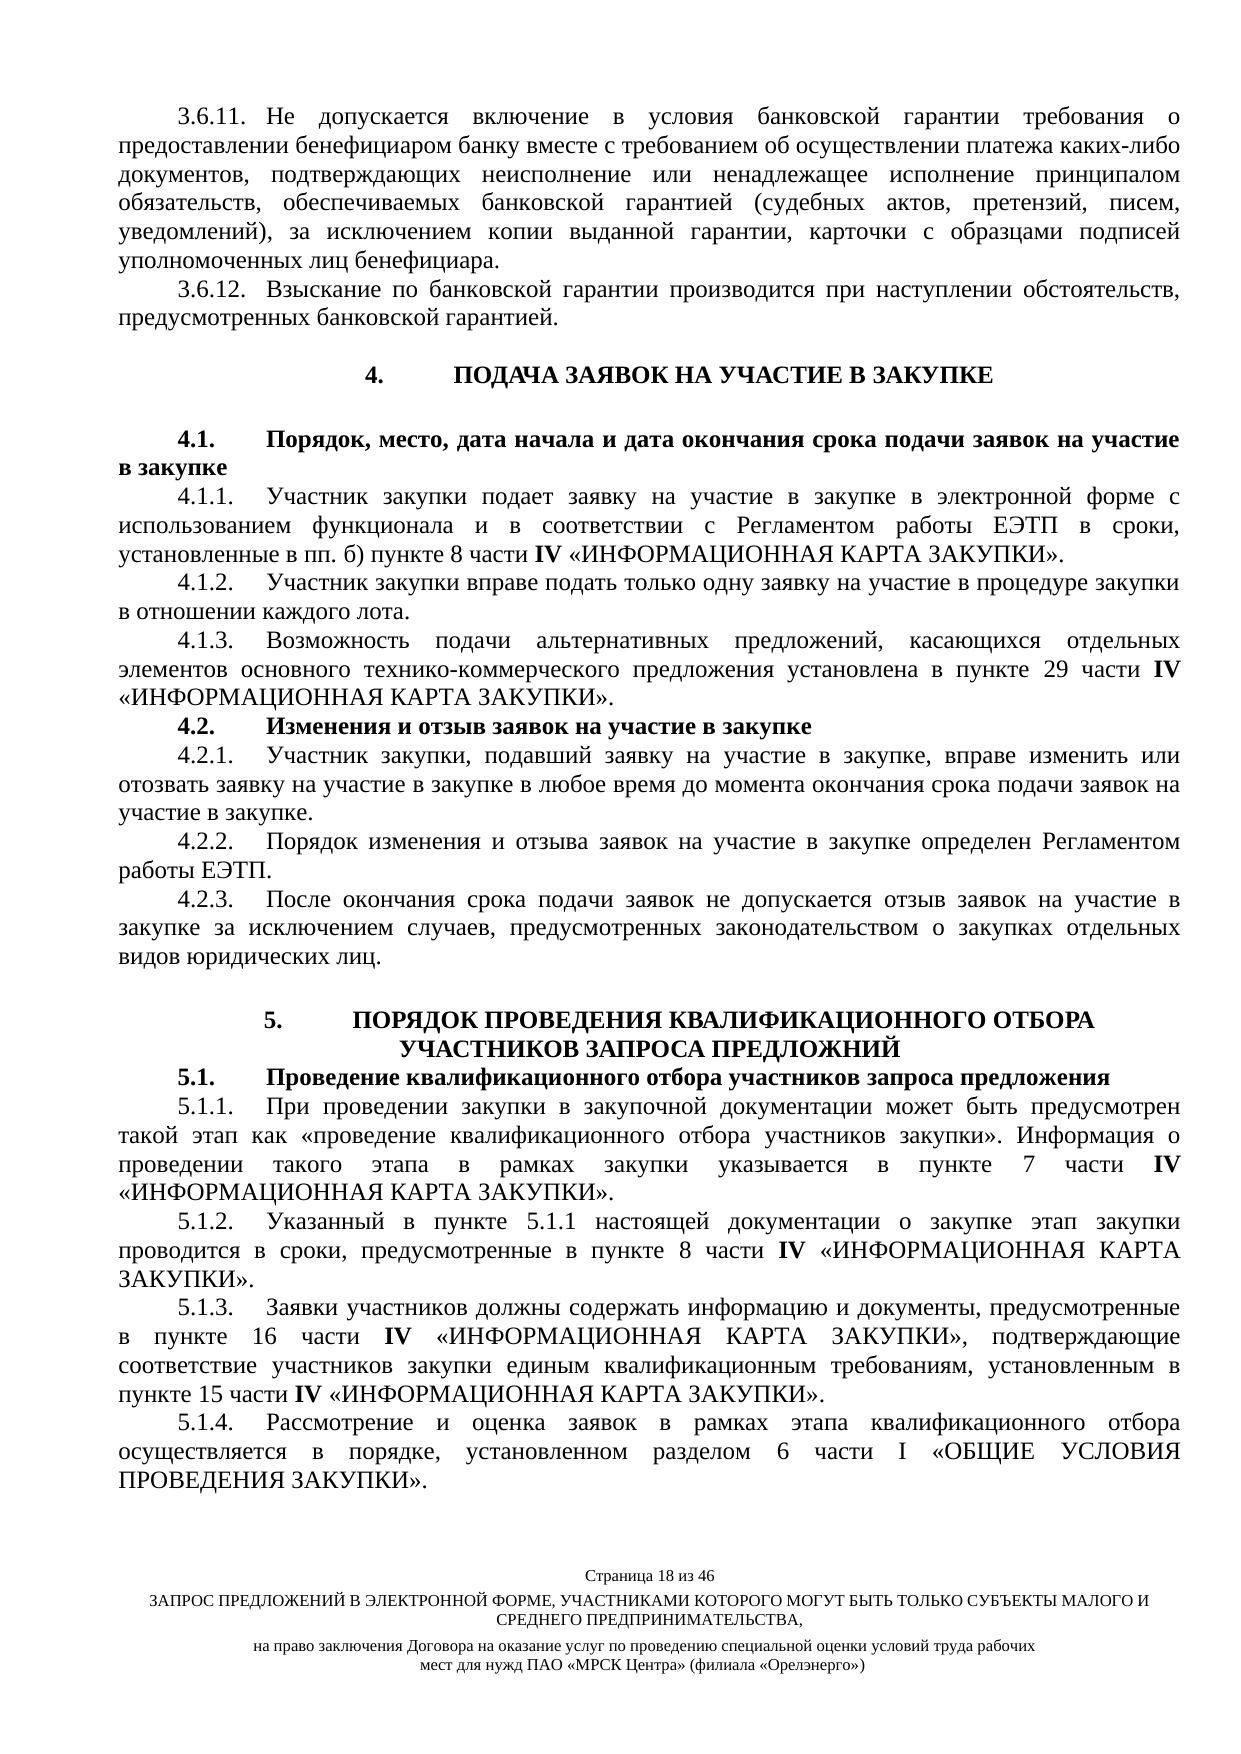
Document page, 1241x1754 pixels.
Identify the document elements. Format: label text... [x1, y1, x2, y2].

subtitle Проведение квалификационного отбора участников запроса предложения [118, 1062, 1181, 1091]
subtitle Участник закупки подает заявку на участие в закупке в электронной форме с использованием функционала и в соответствии с Регламентом работы ЕЭТП в сроки, установленные в пп. б) пункте 8 части IV «ИНФОРМАЦИОННАЯ КАРТА ЗАКУПКИ». [118, 481, 1181, 567]
subtitle Порядок изменения и отзыва заявок на участие в закупке определен Регламентом работы ЕЭТП. [118, 826, 1181, 884]
subtitle Изменения и отзыв заявок на участие в закупке [118, 711, 1181, 740]
subtitle Возможность подачи альтернативных предложений, касающихся отдельных элементов основного технико-коммерческого предложения установлена в пункте 29 части IV «ИНФОРМАЦИОННАЯ КАРТА ЗАКУПКИ». [118, 625, 1181, 711]
subtitle Не допускается включение в условия банковской гарантии требования о предоставлении бенефициаром банку вместе с требованием об осуществлении платежа каких-либо документов, подтверждающих неисполнение или ненадлежащее исполнение принципалом обязательств, обеспечиваемых банковской гарантией (судебных актов, претензий, писем, уведомлений), за исключением копии выданной гарантии, карточки с образцами подписей уполномоченных лиц бенефициара. [118, 101, 1181, 274]
subtitle Рассмотрение и оценка заявок в рамках этапа квалификационного отбора осуществляется в порядке, установленном разделом 6 части I «ОБЩИЕ УСЛОВИЯ ПРОВЕДЕНИЯ ЗАКУПКИ». [118, 1407, 1181, 1494]
subtitle Заявки участников должны содержать информацию и документы, предусмотренные в пункте 16 части IV «ИНФОРМАЦИОННАЯ КАРТА ЗАКУПКИ», подтверждающие соответствие участников закупки единым квалификационным требованиям, установленным в пункте 15 части IV «ИНФОРМАЦИОННАЯ КАРТА ЗАКУПКИ». [118, 1292, 1181, 1407]
subtitle Участник закупки вправе подать только одну заявку на участие в процедуре закупки в отношении каждого лота. [118, 567, 1181, 625]
subtitle Указанный в пункте 5.1.1 настоящей документации о закупке этап закупки проводится в сроки, предусмотренные в пункте 8 части IV «ИНФОРМАЦИОННАЯ КАРТА ЗАКУПКИ». [118, 1206, 1181, 1292]
subtitle При проведении закупки в закупочной документации может быть предусмотрен такой этап как «проведение квалификационного отбора участников закупки». Информация о проведении такого этапа в рамках закупки указывается в пункте 7 части IV «ИНФОРМАЦИОННАЯ КАРТА ЗАКУПКИ». [118, 1091, 1181, 1206]
subtitle Участник закупки, подавший заявку на участие в закупке, вправе изменить или отозвать заявку на участие в закупке в любое время до момента окончания срока подачи заявок на участие в закупке. [118, 740, 1181, 826]
subtitle Взыскание по банковской гарантии производится при наступлении обстоятельств, предусмотренных банковской гарантией. [118, 274, 1181, 331]
subtitle Порядок, место, дата начала и дата окончания срока подачи заявок на участие в закупке [118, 424, 1181, 481]
subtitle ПОРЯДОК ПРОВЕДЕНИЯ КВАЛИФИКАЦИОННОГО ОТБОРА УЧАСТНИКОВ ЗАПРОСА ПРЕДЛОЖНИЙ [118, 1005, 1181, 1062]
subtitle ПОДАЧА ЗАЯВОК НА УЧАСТИЕ В ЗАКУПКЕ [118, 360, 1181, 389]
subtitle После окончания срока подачи заявок не допускается отзыв заявок на участие в закупке за исключением случаев, предусмотренных законодательством о закупках отдельных видов юридических лиц. [118, 884, 1181, 970]
